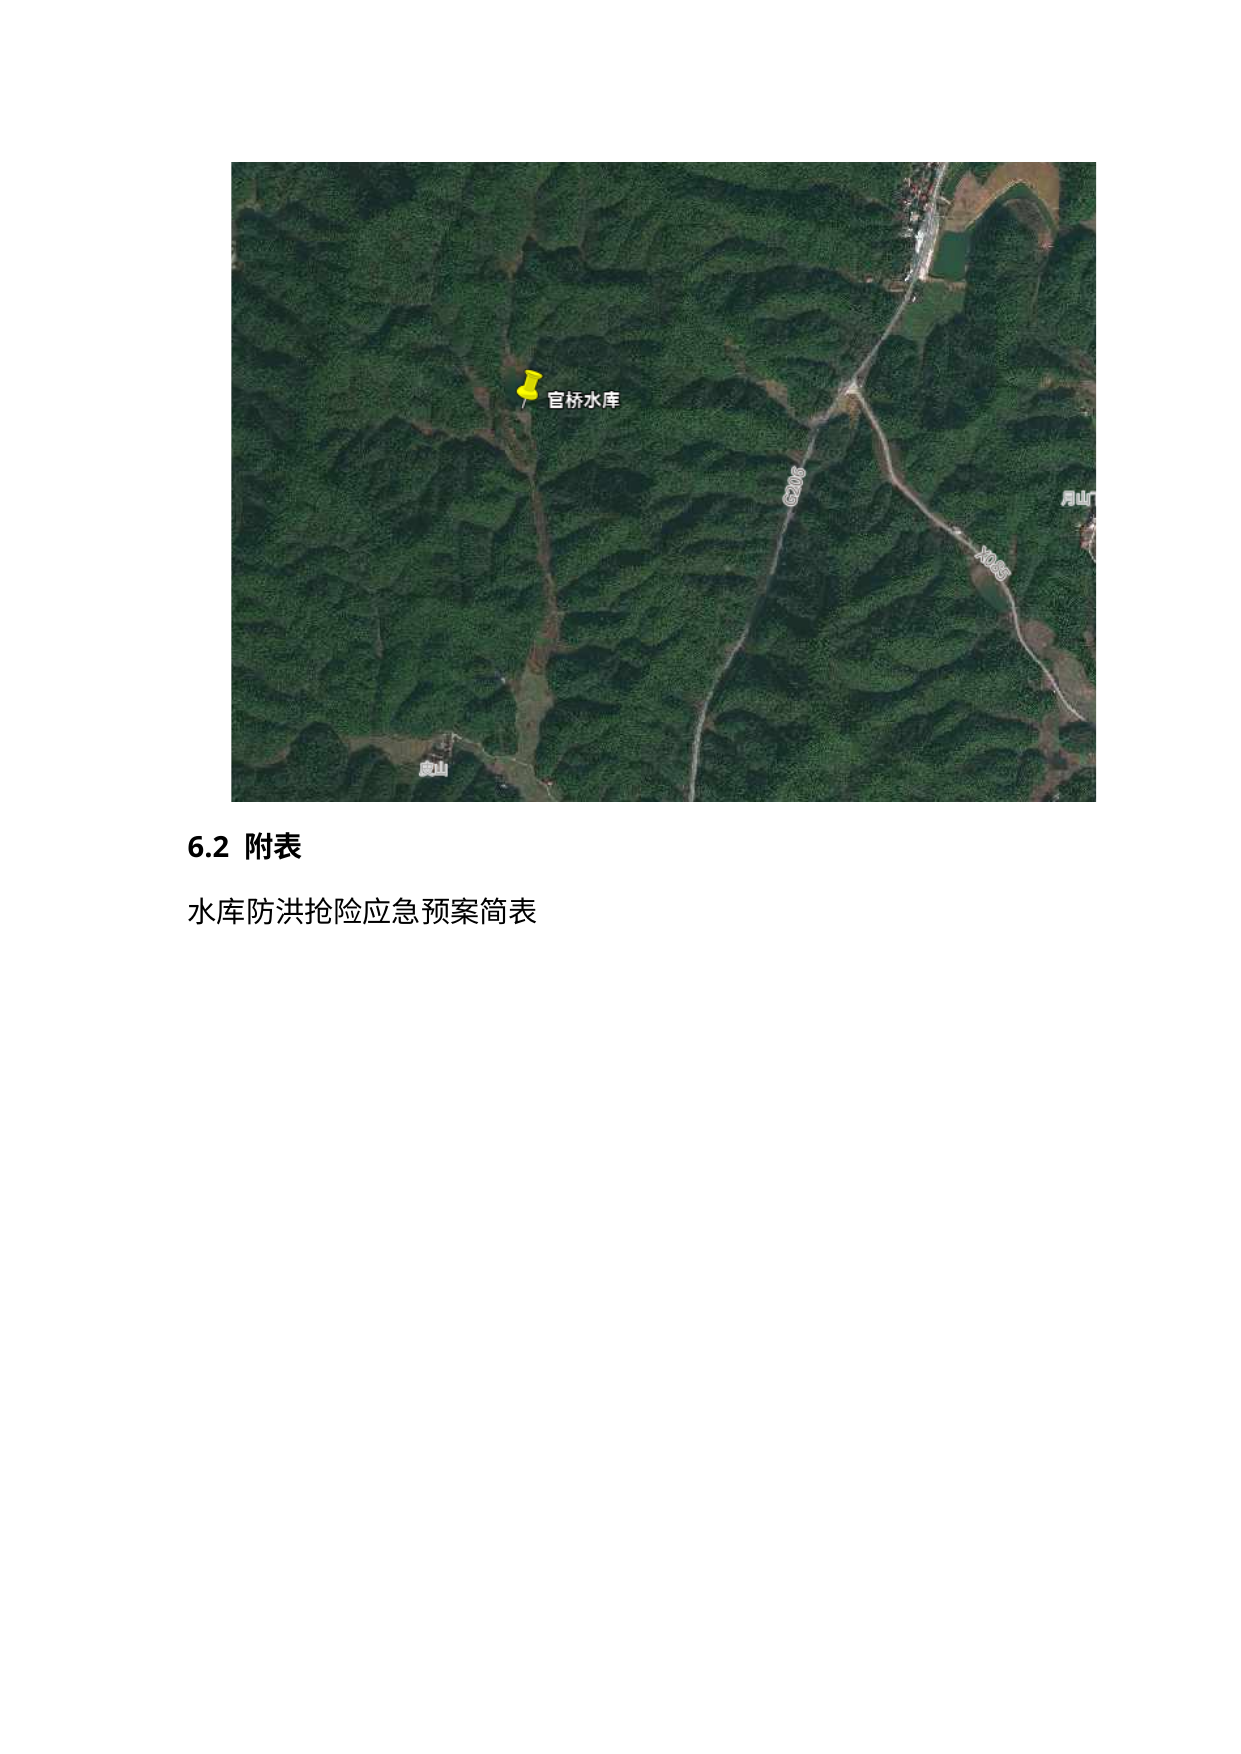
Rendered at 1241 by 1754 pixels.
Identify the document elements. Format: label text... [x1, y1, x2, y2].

picture [231, 162, 1097, 802]
text 6.2 附表 [187, 812, 1053, 877]
text 水库防洪抢险应急预案简表 [187, 877, 1053, 942]
